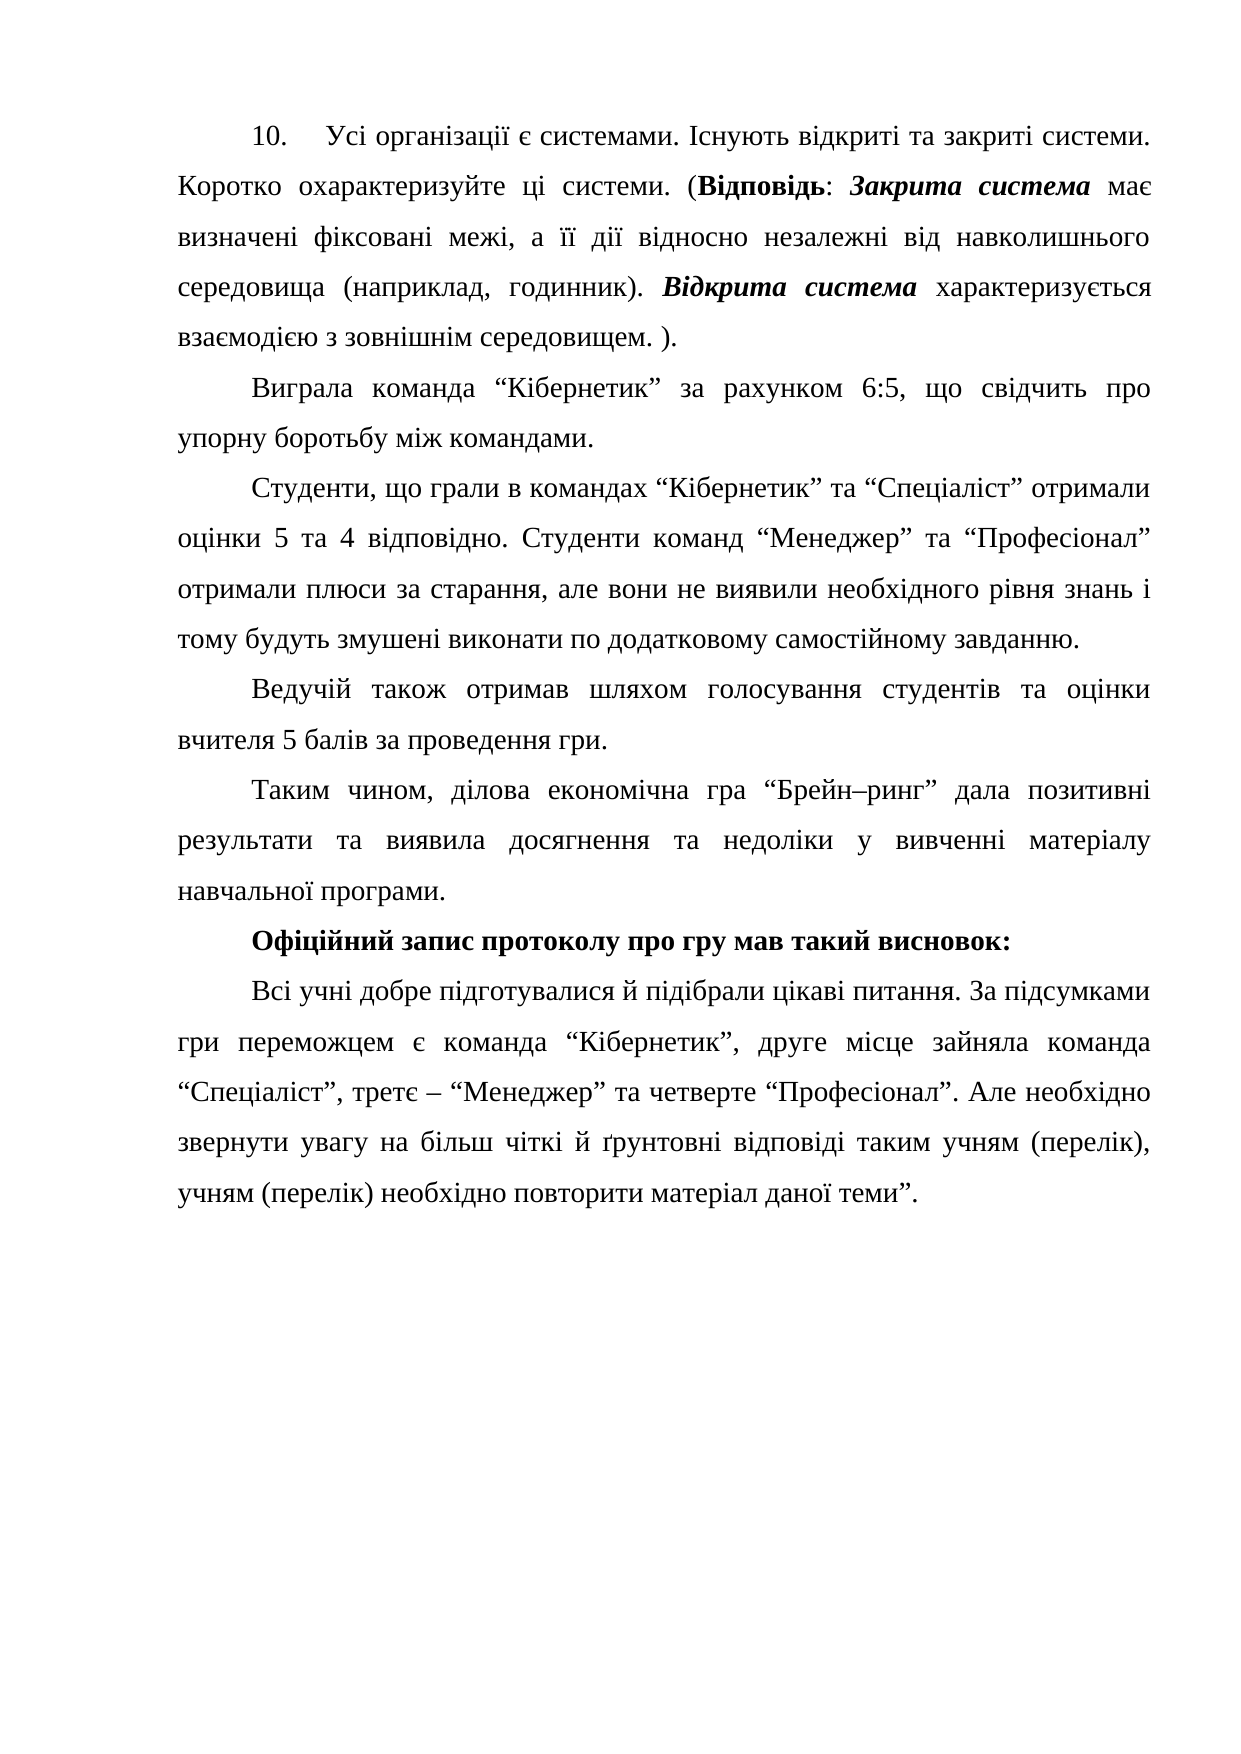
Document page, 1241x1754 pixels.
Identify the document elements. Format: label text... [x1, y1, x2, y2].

text Студенти, що грали в командах “Кібернетик” та “Спеціаліст” отримали оцінки 5 та 4 відповідно. Студенти команд “Менеджер” та “Професіонал” отримали плюси за старання, але вони не виявили необхідного рівня знань і тому будуть змушені виконати по додатковому самостійному завданню. [177, 470, 1152, 655]
text Ведучій також отримав шляхом голосування студентів та оцінки вчителя 5 балів за проведення гри. [177, 672, 1152, 755]
text Офіційний запис протоколу про гру мав такий висновок: [177, 923, 1152, 957]
text Виграла команда “Кібернетик” за рахунком 6:5, що свідчить про упорну боротьбу між командами. [177, 370, 1152, 453]
list Усі організації є системами. Існують відкриті та закриті системи. Коротко охарактеризуйте ці системи. (Відповідь: Закрита система має визначені фіксовані межі, а її дії відносно незалежні від навколишнього середовища (наприклад, годинник). Відкрита система характеризується взаємодією з зовнішнім середовищем. ). [177, 118, 1152, 353]
text Всі учні добре підготувалися й підібрали цікаві питання. За підсумками гри переможцем є команда “Кібернетик”, друге місце зайняла команда “Спеціаліст”, третє – “Менеджер” та четверте “Професіонал”. Але необхідно звернути увагу на більш чіткі й ґрунтовні відповіді таким учням (перелік), учням (перелік) необхідно повторити матеріал даної теми”. [177, 973, 1152, 1208]
text Таким чином, ділова економічна гра “Брейн–ринг” дала позитивні результати та виявила досягнення та недоліки у вивченні матеріалу навчальної програми. [177, 772, 1152, 906]
